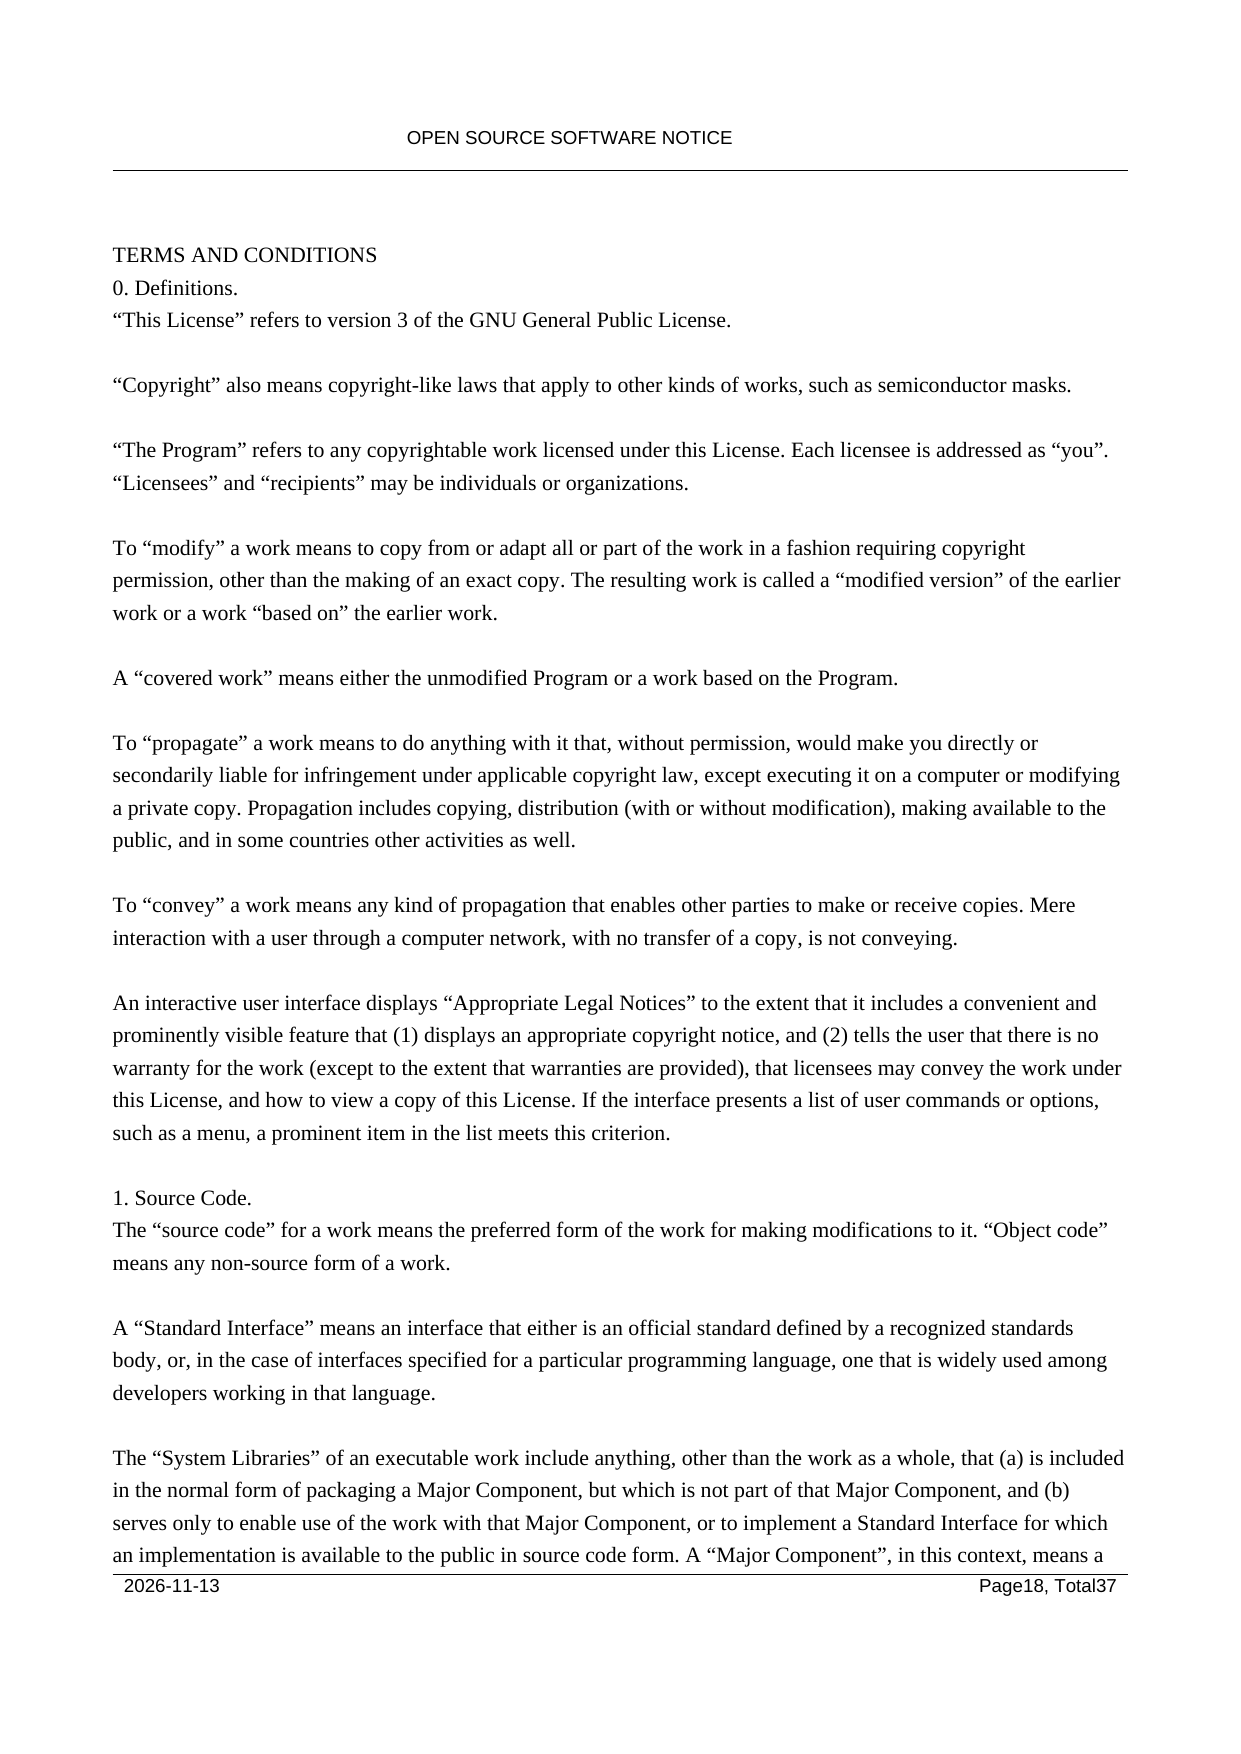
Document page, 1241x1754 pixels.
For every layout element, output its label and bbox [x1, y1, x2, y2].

text [112, 206, 1128, 1571]
